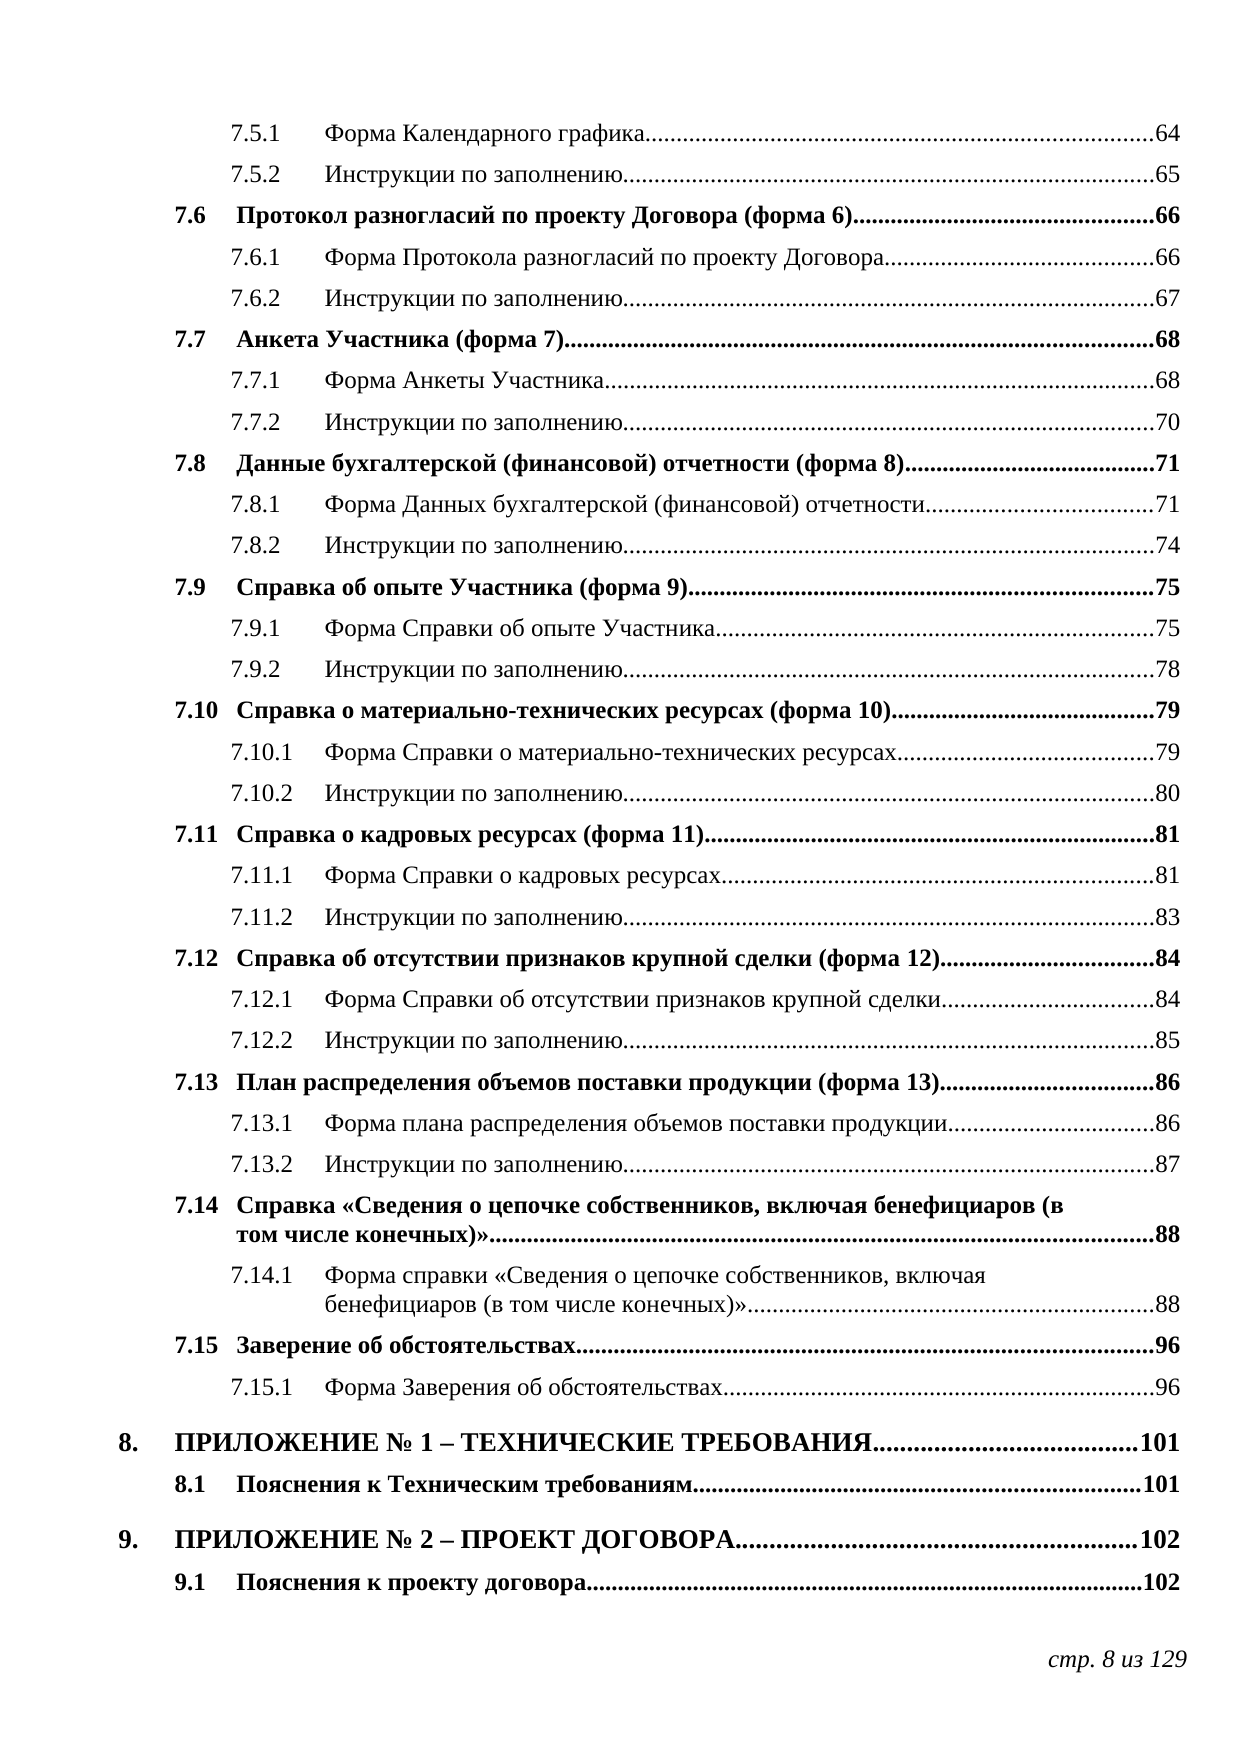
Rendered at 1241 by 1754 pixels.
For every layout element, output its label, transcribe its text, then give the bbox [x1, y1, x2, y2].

text 7.5.1 Форма Календарного графика 64 [230, 118, 1063, 147]
text 7.12 Справка об отсутствии признаков крупной сделки (форма 12) 84 [174, 943, 1093, 972]
text 7.14.1 Форма справки «Сведения о цепочке собственников, включая бенефициаров (в том числе конечных)» 88 [230, 1261, 1063, 1318]
text 7.13.2 Инструкции по заполнению 87 [230, 1149, 1063, 1178]
text 7.6.1 Форма Протокола разногласий по проекту Договора 66 [230, 242, 1063, 271]
text 8.1 Пояснения к Техническим требованиям 101 [174, 1469, 1093, 1498]
text 7.7.1 Форма Анкеты Участника 68 [230, 366, 1063, 394]
text 7.9.1 Форма Справки об опыте Участника 75 [230, 613, 1063, 642]
text 7.11.1 Форма Справки о кадровых ресурсах 81 [230, 861, 1063, 889]
text 7.10 Справка о материально-технических ресурсах (форма 10) 79 [174, 696, 1093, 724]
text 7.7.2 Инструкции по заполнению 70 [230, 407, 1063, 436]
text 7.11.2 Инструкции по заполнению 83 [230, 902, 1063, 931]
text 8. ПРИЛОЖЕНИЕ № 1 – ТЕХНИЧЕСКИЕ ТРЕБОВАНИЯ 101 [118, 1426, 1063, 1457]
text 7.8.1 Форма Данных бухгалтерской (финансовой) отчетности 71 [230, 489, 1063, 518]
text 7.5.2 Инструкции по заполнению 65 [230, 159, 1063, 188]
text 7.12.2 Инструкции по заполнению 85 [230, 1026, 1063, 1054]
text 7.15.1 Форма Заверения об обстоятельствах 96 [230, 1372, 1063, 1401]
text 7.7 Анкета Участника (форма 7) 68 [174, 324, 1093, 353]
text 7.6 Протокол разногласий по проекту Договора (форма 6) 66 [174, 201, 1093, 229]
text 7.15 Заверение об обстоятельствах 96 [174, 1331, 1093, 1359]
text 7.10.1 Форма Справки о материально-технических ресурсах 79 [230, 737, 1063, 766]
text 7.9 Справка об опыте Участника (форма 9) 75 [174, 572, 1093, 601]
text 7.13 План распределения объемов поставки продукции (форма 13) 86 [174, 1067, 1093, 1096]
text 7.11 Справка о кадровых ресурсах (форма 11) 81 [174, 819, 1093, 848]
text 7.9.2 Инструкции по заполнению 78 [230, 654, 1063, 683]
text 7.13.1 Форма плана распределения объемов поставки продукции 86 [230, 1108, 1063, 1137]
text 9.1 Пояснения к проекту договора 102 [174, 1567, 1093, 1595]
text 7.14 Справка «Сведения о цепочке собственников, включая бенефициаров (в том числе конечных)» 88 [174, 1191, 1093, 1248]
text 9. ПРИЛОЖЕНИЕ № 2 – ПРОЕКТ ДОГОВОРА 102 [118, 1523, 1063, 1554]
text 7.6.2 Инструкции по заполнению 67 [230, 283, 1063, 312]
text 7.8 Данные бухгалтерской (финансовой) отчетности (форма 8) 71 [174, 448, 1093, 477]
text 7.10.2 Инструкции по заполнению 80 [230, 778, 1063, 807]
text 7.8.2 Инструкции по заполнению 74 [230, 531, 1063, 559]
text 7.12.1 Форма Справки об отсутствии признаков крупной сделки 84 [230, 984, 1063, 1013]
